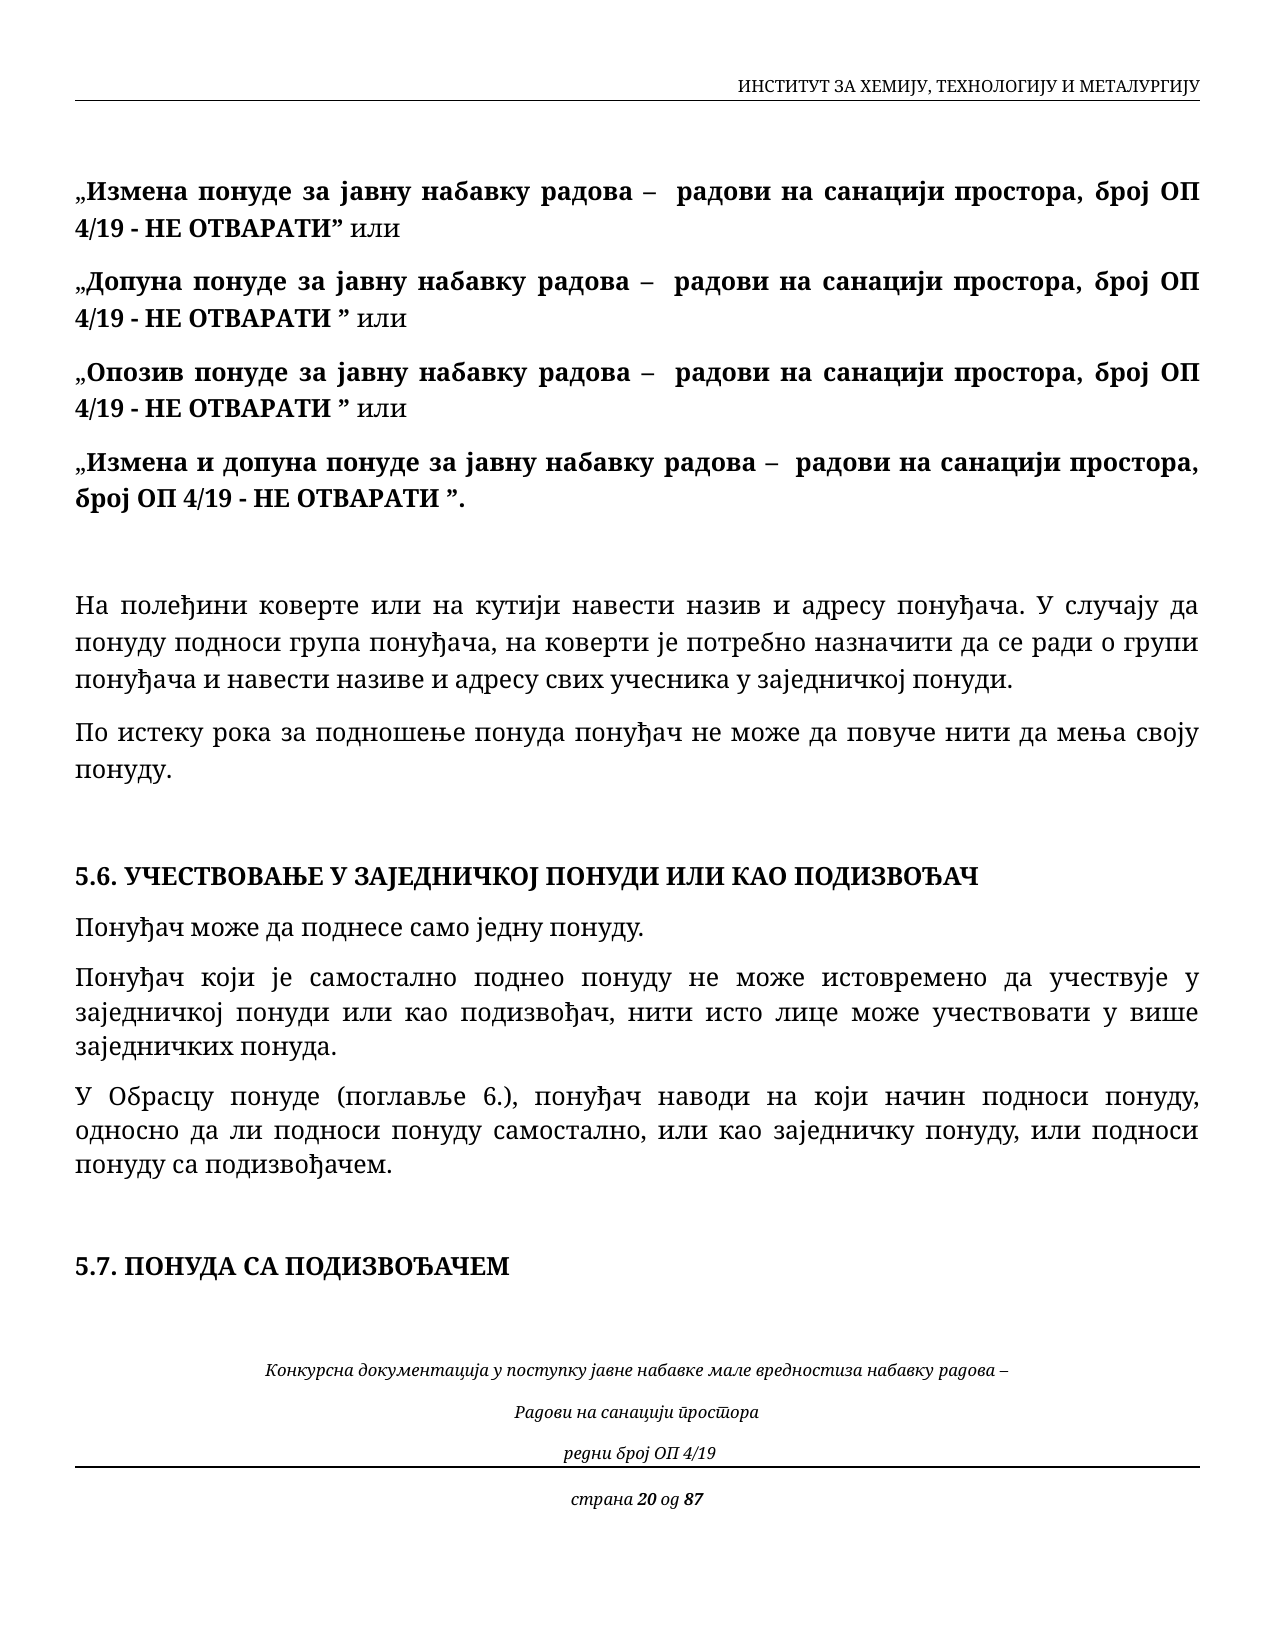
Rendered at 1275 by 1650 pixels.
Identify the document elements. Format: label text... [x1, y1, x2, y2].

text „Измена понуде за јавну набавку радова – радови на санацији простора, број ОП 4/19 - НЕ ОТВАРАТИ” или [75, 174, 1200, 244]
text „Опозив понуде за јавну набавку радова – радови на санацији простора, број ОП 4/19 - НЕ ОТВАРАТИ ” или [75, 354, 1200, 425]
text Понуђач који је самостално поднео понуду не може истовремено да учествује у заједничкој понуди или као подизвођач, нити исто лице може учествовати у више заједничких понуда. [75, 960, 1200, 1062]
text Понуђач може да поднесе само једну понуду. [75, 909, 1200, 943]
text У Обрасцу понуде (поглавље 6.), понуђач наводи на који начин подноси понуду, односно да ли подноси понуду самостално, или као заједничку понуду, или подноси понуду са подизвођачем. [75, 1079, 1200, 1181]
text По истеку рока за подношење понуда понуђач не може да повуче нити да мења своју понуду. [75, 715, 1200, 786]
text 5.7. ПОНУДА СА ПОДИЗВОЂАЧЕМ [75, 1248, 1200, 1283]
text 5.6. УЧЕСТВОВАЊЕ У ЗАЈЕДНИЧКОЈ ПОНУДИ ИЛИ КАО ПОДИЗВОЂАЧ [75, 859, 1200, 893]
text „Допуна понуде за јавну набавку радова – радови на санацији простора, број ОП 4/19 - НЕ ОТВАРАТИ ” или [75, 264, 1200, 335]
text „Измена и допуна понуде за јавну набавку радова – радови на санацији простора, број ОП 4/19 - НЕ ОТВАРАТИ ”. [75, 444, 1200, 515]
text На полеђини коверте или на кутији навести назив и адресу понуђача. У случају да понуду подноси група понуђача, на коверти је потребно назначити да се ради о групи понуђача и навести називе и адресу свих учесника у заједничкој понуди. [75, 588, 1200, 696]
